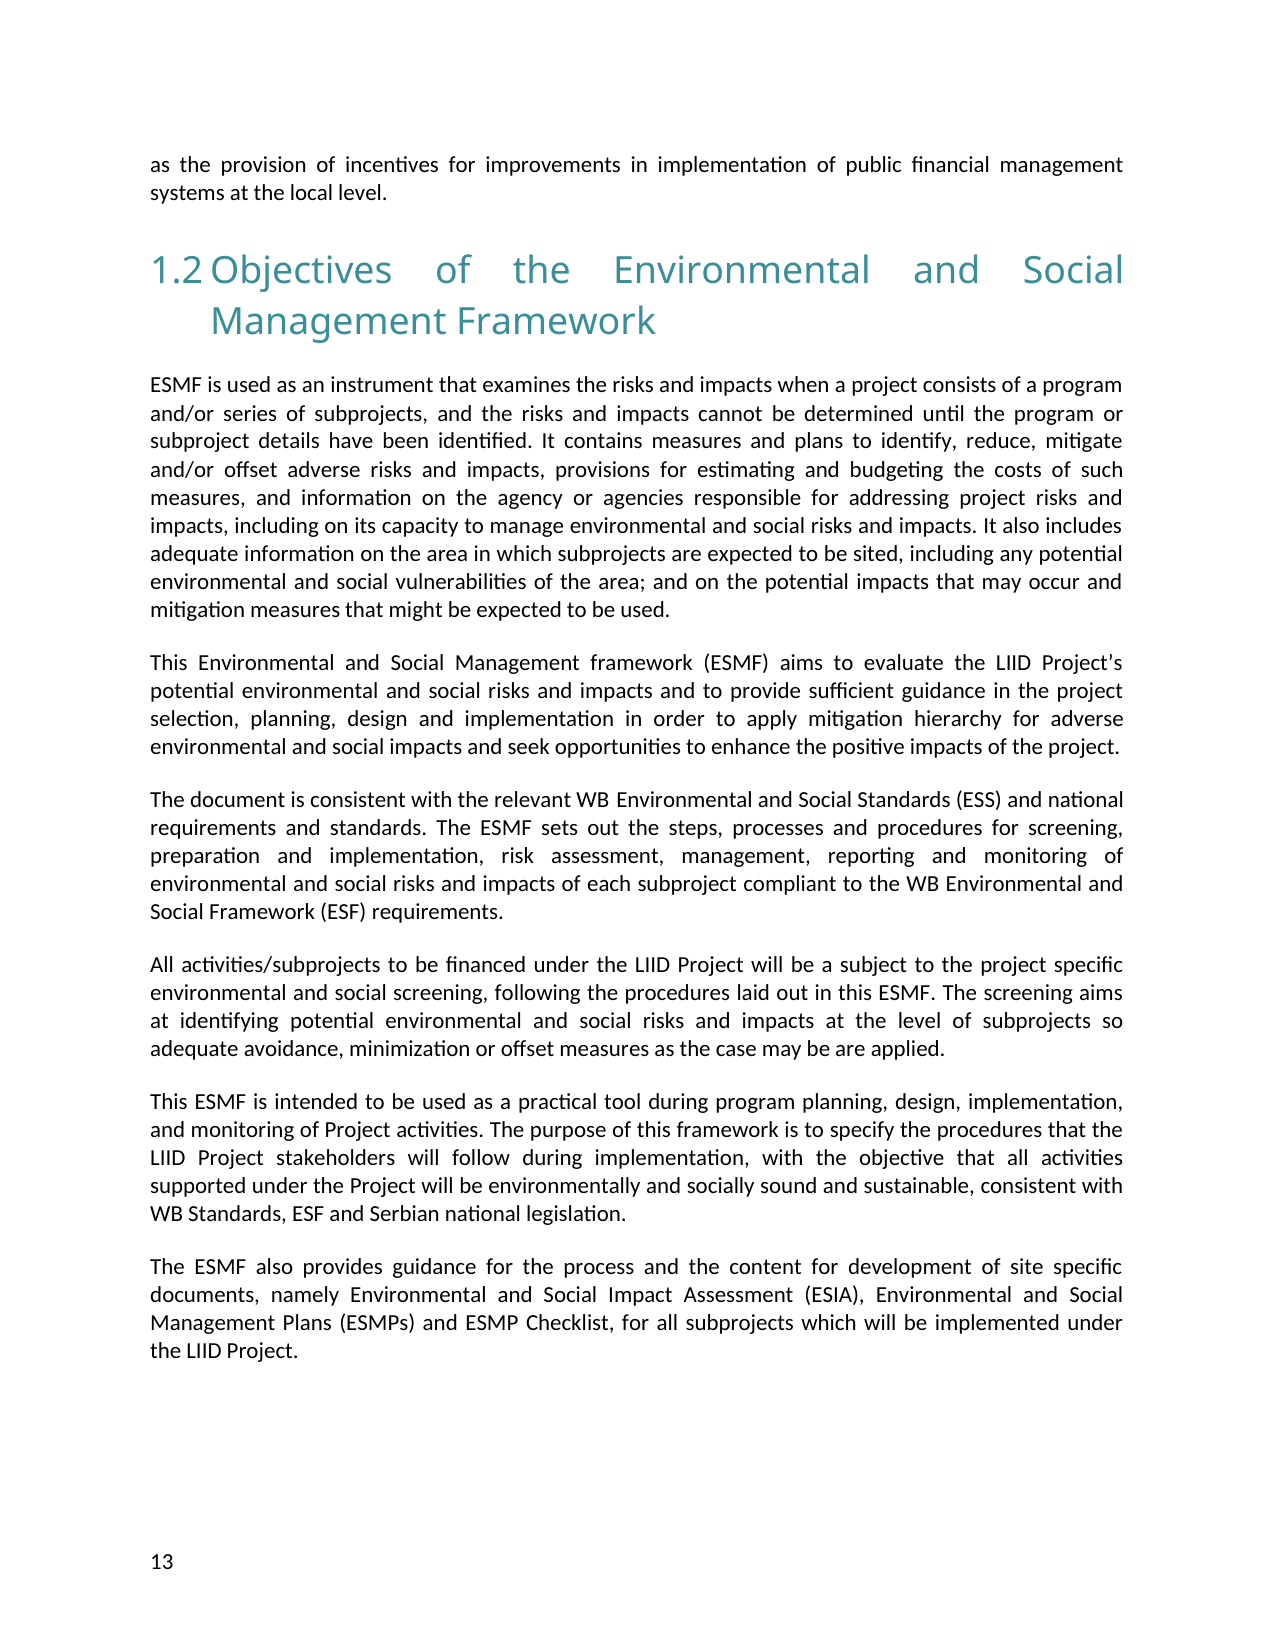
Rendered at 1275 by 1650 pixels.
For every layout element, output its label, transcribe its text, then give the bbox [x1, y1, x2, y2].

text The document is consistent with the relevant WB Environmental and Social Standards (ESS) and national requirements and standards. The ESMF sets out the steps, processes and procedures for screening, preparation and implementation, risk assessment, management, reporting and monitoring of environmental and social risks and impacts of each subproject compliant to the WB Environmental and Social Framework (ESF) requirements. [150, 785, 1125, 925]
text This Environmental and Social Management framework (ESMF) aims to evaluate the LIID Project’s potential environmental and social risks and impacts and to provide sufficient guidance in the project selection, planning, design and implementation in order to apply mitigation hierarchy for adverse environmental and social impacts and seek opportunities to enhance the positive impacts of the project. [150, 648, 1125, 760]
text The ESMF also provides guidance for the process and the content for development of site specific documents, namely Environmental and Social Impact Assessment (ESIA), Environmental and Social Management Plans (ESMPs) and ESMP Checklist, for all subprojects which will be implemented under the LIID Project. [150, 1252, 1125, 1364]
subtitle Objectives of the Environmental and Social Management Framework [150, 243, 1125, 346]
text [150, 150, 1125, 206]
text This ESMF is intended to be used as a practical tool during program planning, design, implementation, and monitoring of Project activities. The purpose of this framework is to specify the procedures that the LIID Project stakeholders will follow during implementation, with the objective that all activities supported under the Project will be environmentally and socially sound and sustainable, consistent with WB Standards, ESF and Serbian national legislation. [150, 1087, 1125, 1227]
text All activities/subprojects to be financed under the LIID Project will be a subject to the project specific environmental and social screening, following the procedures laid out in this ESMF. The screening aims at identifying potential environmental and social risks and impacts at the level of subprojects so adequate avoidance, minimization or offset measures as the case may be are applied. [150, 950, 1125, 1062]
text ESMF is used as an instrument that examines the risks and impacts when a project consists of a program and/or series of subprojects, and the risks and impacts cannot be determined until the program or subproject details have been identified. It contains measures and plans to identify, reduce, mitigate and/or offset adverse risks and impacts, provisions for estimating and budgeting the costs of such measures, and information on the agency or agencies responsible for addressing project risks and impacts, including on its capacity to manage environmental and social risks and impacts. It also includes adequate information on the area in which subprojects are expected to be sited, including any potential environmental and social vulnerabilities of the area; and on the potential impacts that may occur and mitigation measures that might be expected to be used. [150, 371, 1125, 623]
